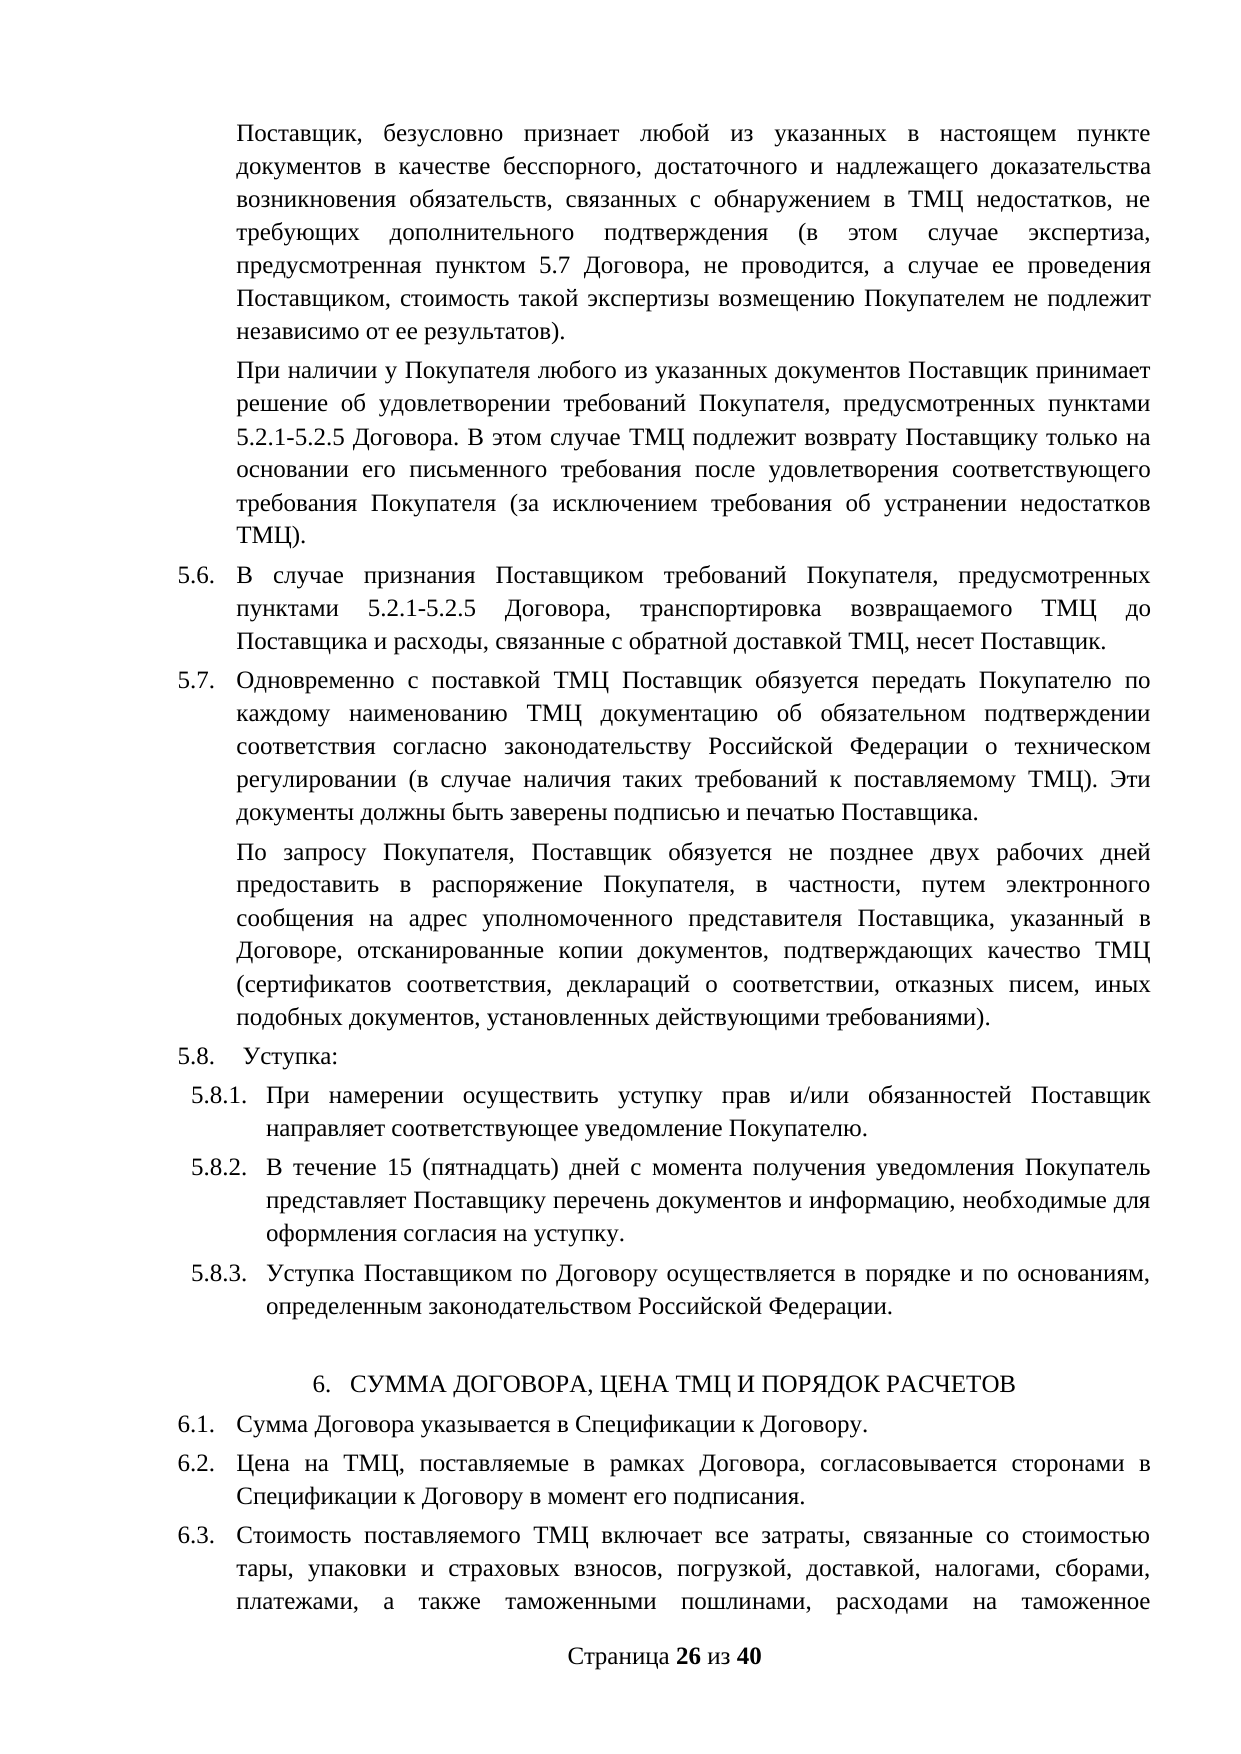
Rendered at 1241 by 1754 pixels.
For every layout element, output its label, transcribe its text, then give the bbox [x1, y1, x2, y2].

list По запросу Покупателя, Поставщик обязуется не позднее двух рабочих дней предоставить в распоряжение Покупателя, в частности, путем электронного сообщения на адрес уполномоченного представителя Поставщика, указанный в Договоре, отсканированные копии документов, подтверждающих качество ТМЦ (сертификатов соответствия, деклараций о соответствии, отказных писем, иных подобных документов, установленных действующими требованиями). [236, 837, 1152, 1030]
list Цена на ТМЦ, поставляемые в рамках Договора, согласовывается сторонами в Спецификации к Договору в момент его подписания. [177, 1448, 1152, 1510]
list СУММА ДОГОВОРА, ЦЕНА ТМЦ И ПОРЯДОК РАСЧЕТОВ [177, 1369, 1152, 1398]
list В течение 15 (пятнадцать) дней с момента получения уведомления Покупатель представляет Поставщику перечень документов и информацию, необходимые для оформления согласия на уступку. [191, 1152, 1152, 1247]
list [177, 1520, 1152, 1615]
list Поставщик, безусловно признает любой из указанных в настоящем пункте документов в качестве бесспорного, достаточного и надлежащего доказательства возникновения обязательств, связанных с обнаружением в ТМЦ недостатков, не требующих дополнительного подтверждения (в этом случае экспертиза, предусмотренная пунктом 5.7 Договора, не проводится, а случае ее проведения Поставщиком, стоимость такой экспертизы возмещению Покупателем не подлежит независимо от ее результатов). [236, 118, 1152, 345]
list Одновременно с поставкой ТМЦ Поставщик обязуется передать Покупателю по каждому наименованию ТМЦ документацию об обязательном подтверждении соответствия согласно законодательству Российской Федерации о техническом регулировании (в случае наличия таких требований к поставляемому ТМЦ). Эти документы должны быть заверены подписью и печатью Поставщика. [177, 665, 1152, 826]
list При намерении осуществить уступку прав и/или обязанностей Поставщик направляет соответствующее уведомление Покупателю. [191, 1080, 1152, 1142]
list Уступка: [177, 1041, 1152, 1070]
list При наличии у Покупателя любого из указанных документов Поставщик принимает решение об удовлетворении требований Покупателя, предусмотренных пунктами 5.2.1-5.2.5 Договора. В этом случае ТМЦ подлежит возврату Поставщику только на основании его письменного требования после удовлетворения соответствующего требования Покупателя (за исключением требования об устранении недостатков ТМЦ). [236, 356, 1152, 549]
list Сумма Договора указывается в Спецификации к Договору. [177, 1409, 1152, 1437]
list Уступка Поставщиком по Договору осуществляется в порядке и по основаниям, определенным законодательством Российской Федерации. [191, 1258, 1152, 1319]
list В случае признания Поставщиком требований Покупателя, предусмотренных пунктами 5.2.1-5.2.5 Договора, транспортировка возвращаемого ТМЦ до Поставщика и расходы, связанные с обратной доставкой ТМЦ, несет Поставщик. [177, 560, 1152, 655]
